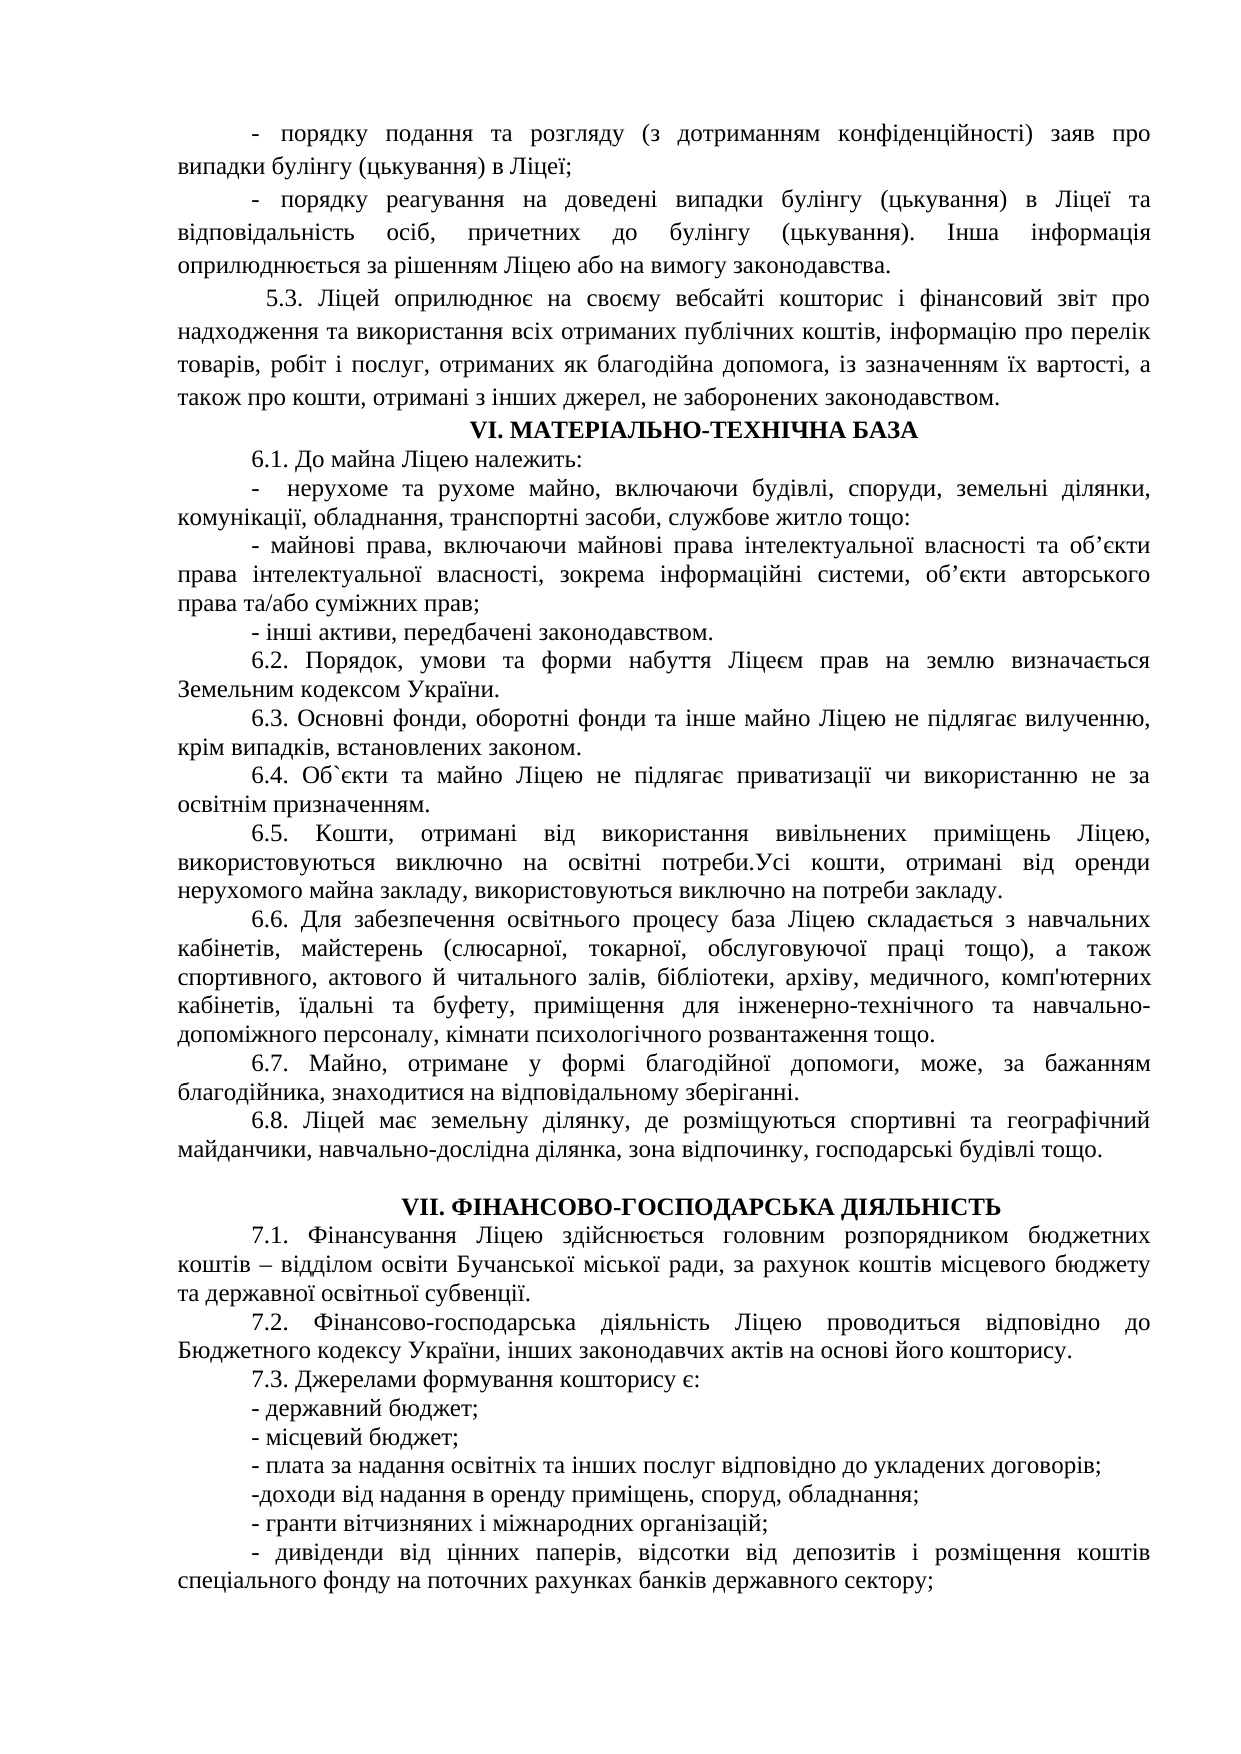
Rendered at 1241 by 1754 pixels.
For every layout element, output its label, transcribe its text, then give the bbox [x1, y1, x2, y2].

text - дивіденди від цінних паперів, відсотки від депозитів і розміщення коштів спеціального фонду на поточних рахунках банків державного сектору; [177, 1537, 1152, 1594]
text - плата за надання освітніх та інших послуг відповідно до укладених договорів; [177, 1450, 1152, 1479]
text - державний бюджет; [177, 1393, 1152, 1422]
list порядку реагування на доведені випадки булінгу (цькування) в Ліцеї та відповідальність осіб, причетних до булінгу (цькування). Інша інформація оприлюднюється за рішенням Ліцею або на вимогу законодавства. [177, 184, 1152, 279]
text -доходи від надання в оренду приміщень, споруд, обладнання; [177, 1479, 1152, 1508]
text 7.3. Джерелами формування кошторису є: [177, 1364, 1152, 1393]
text 6.2. Порядок, умови та форми набуття Ліцеєм прав на землю визначається Земельним кодексом України. [177, 645, 1152, 703]
text - нерухоме та рухоме майно, включаючи будівлі, споруди, земельні ділянки, комунікації, обладнання, транспортні засоби, службове житло тощо: [177, 473, 1152, 530]
text - майнові права, включаючи майнові права інтелектуальної власності та об’єкти права інтелектуальної власності, зокрема інформаційні системи, об’єкти авторського права та/або суміжних прав; [177, 530, 1152, 617]
list порядку подання та розгляду (з дотриманням конфіденційності) заяв про випадки булінгу (цькування) в Ліцеї; [177, 118, 1152, 180]
text 6.6. Для забезпечення освітнього процесу база Ліцею складається з навчальних кабінетів, майстерень (слюсарної, токарної, обслуговуючої праці тощо), а також спортивного, актового й читального залів, бібліотеки, архіву, медичного, комп'ютерних кабінетів, їдальні та буфету, приміщення для інженерно-технічного та навчально-допоміжного персоналу, кімнати психологічного розвантаження тощо. [177, 904, 1152, 1048]
text - гранти вітчизняних і міжнародних організацій; [177, 1508, 1152, 1537]
text VIІ. ФІНАНСОВО-ГОСПОДАРСЬКА ДІЯЛЬНІСТЬ [177, 1192, 1152, 1220]
text 6.4. Об`єкти та майно Ліцею не підлягає приватизації чи використанню не за освітнім призначенням. [177, 760, 1152, 818]
text 6.8. Ліцей має земельну ділянку, де розміщуються спортивні та географічний майданчики, навчально-дослідна ділянка, зона відпочинку, господарські будівлі тощо. [177, 1105, 1152, 1163]
text - місцевий бюджет; [177, 1422, 1152, 1450]
text 6.1. До майна Ліцею належить: [177, 444, 1152, 473]
text 7.2. Фінансово-господарська діяльність Ліцею проводиться відповідно до Бюджетного кодексу України, інших законодавчих актів на основі його кошторису. [177, 1307, 1152, 1364]
text 7.1. Фінансування Ліцею здійснюється головним розпорядником бюджетних коштів – відділом освіти Бучанської міської ради, за рахунок коштів місцевого бюджету та державної освітньої субвенції. [177, 1220, 1152, 1307]
text 6.7. Майно, отримане у формі благодійної допомоги, може, за бажанням благодійника, знаходитися на відповідальному зберіганні. [177, 1048, 1152, 1105]
text 6.5. Кошти, отримані від використання вивільнених приміщень Ліцею, використовуються виключно на освітні потреби.Усі кошти, отримані від оренди нерухомого майна закладу, використовуються виключно на потреби закладу. [177, 818, 1152, 904]
text - інші активи, передбачені законодавством. [177, 617, 1152, 645]
list 5.3. Ліцей оприлюднює на своєму вебсайті кошторис і фінансовий звіт про надходження та використання всіх отриманих публічних коштів, інформацію про перелік товарів, робіт і послуг, отриманих як благодійна допомога, із зазначенням їх вартості, а також про кошти, отримані з інших джерел, не заборонених законодавством. [177, 283, 1152, 411]
text VІ. МАТЕРІАЛЬНО-ТЕХНІЧНА БАЗА [236, 415, 1152, 444]
text 6.3. Основні фонди, оборотні фонди та інше майно Ліцею не підлягає вилученню, крім випадків, встановлених законом. [177, 703, 1152, 760]
